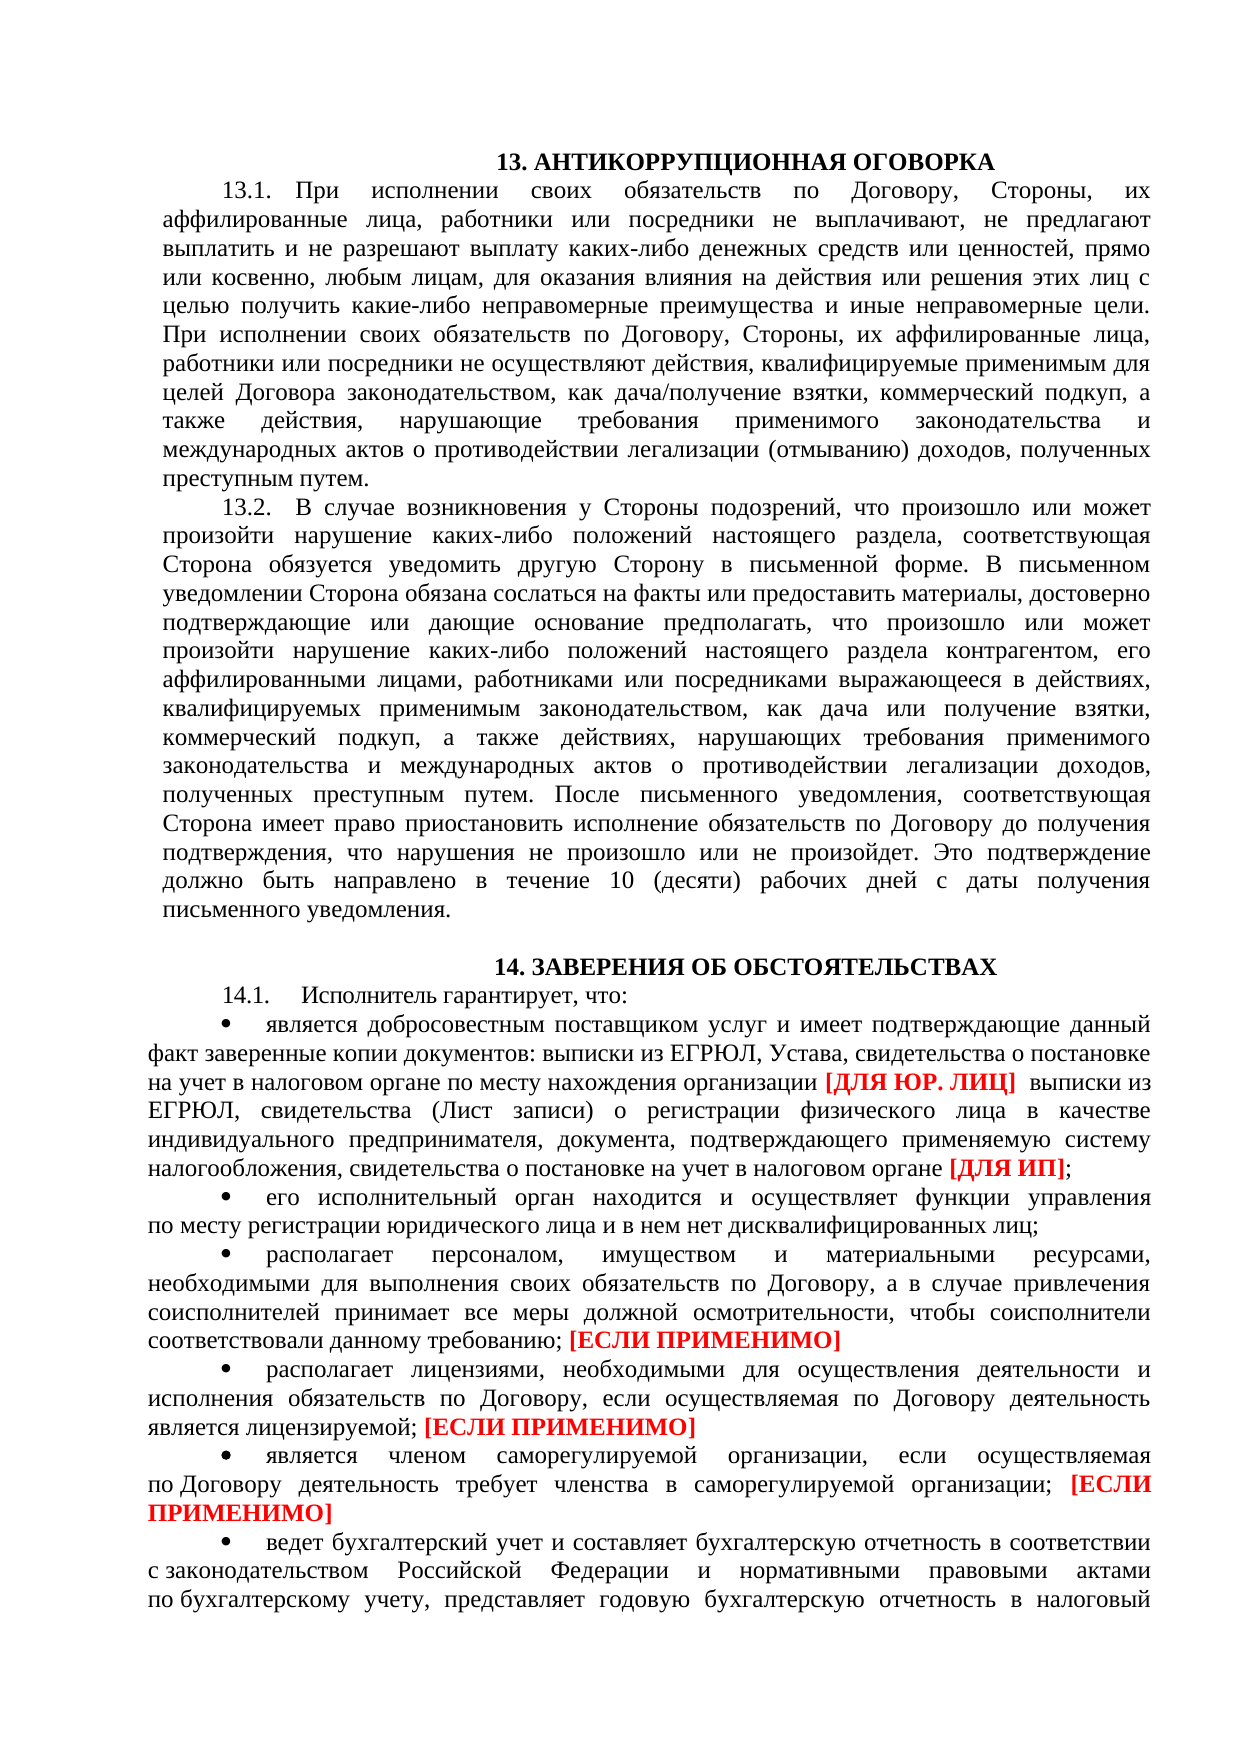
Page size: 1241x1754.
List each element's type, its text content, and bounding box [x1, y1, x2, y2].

list При исполнении своих обязательств по Договору, Стороны, их аффилированные лица, работники или посредники не выплачивают, не предлагают выплатить и не разрешают выплату каких-либо денежных средств или ценностей, прямо или косвенно, любым лицам, для оказания влияния на действия или решения этих лиц с целью получить какие-либо неправомерные преимущества и иные неправомерные цели. При исполнении своих обязательств по Договору, Стороны, их аффилированные лица, работники или посредники не осуществляют действия, квалифицируемые применимым для целей Договора законодательством, как дача/получение взятки, коммерческий подкуп, а также действия, нарушающие требования применимого законодательства и международных актов о противодействии легализации (отмыванию) доходов, полученных преступным путем. [162, 176, 1152, 492]
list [148, 1527, 1152, 1613]
list является членом саморегулируемой организации, если осуществляемая по Договору деятельность требует членства в саморегулируемой организации; [ЕСЛИ ПРИМЕНИМО] [148, 1441, 1152, 1527]
list является добросовестным поставщиком услуг и имеет подтверждающие данный факт заверенные копии документов: выписки из ЕГРЮЛ, Устава, свидетельства о постановке на учет в налоговом органе по месту нахождения организации [ДЛЯ ЮР. ЛИЦ] выписки из ЕГРЮЛ, свидетельства (Лист записи) о регистрации физического лица в качестве индивидуального предпринимателя, документа, подтверждающего применяемую систему налогообложения, свидетельства о постановке на учет в налоговом органе [ДЛЯ ИП]; [148, 1009, 1152, 1182]
list Исполнитель гарантирует, что: [148, 981, 1152, 1009]
list В случае возникновения у Стороны подозрений, что произошло или может произойти нарушение каких-либо положений настоящего раздела, соответствующая Сторона обязуется уведомить другую Сторону в письменной форме. В письменном уведомлении Сторона обязана сослаться на факты или предоставить материалы, достоверно подтверждающие или дающие основание предполагать, что произошло или может произойти нарушение каких-либо положений настоящего раздела контрагентом, его аффилированными лицами, работниками или посредниками выражающееся в действиях, квалифицируемых применимым законодательством, как дача или получение взятки, коммерческий подкуп, а также действиях, нарушающих требования применимого законодательства и международных актов о противодействии легализации доходов, полученных преступным путем. После письменного уведомления, соответствующая Сторона имеет право приостановить исполнение обязательств по Договору до получения подтверждения, что нарушения не произошло или не произойдет. Это подтверждение должно быть направлено в течение 10 (десяти) рабочих дней с даты получения письменного уведомления. [162, 492, 1152, 923]
list АНТИКОРРУПЦИОННАЯ ОГОВОРКА [340, 147, 1152, 176]
list располагает лицензиями, необходимыми для осуществления деятельности и исполнения обязательств по Договору, если осуществляемая по Договору деятельность является лицензируемой; [ЕСЛИ ПРИМЕНИМО] [148, 1354, 1152, 1441]
list его исполнительный орган находится и осуществляет функции управления по месту регистрации юридического лица и в нем нет дисквалифицированных лиц; [148, 1182, 1152, 1239]
list располагает персоналом, имуществом и материальными ресурсами, необходимыми для выполнения своих обязательств по Договору, а в случае привлечения соисполнителей принимает все меры должной осмотрительности, чтобы соисполнители соответствовали данному требованию; [ЕСЛИ ПРИМЕНИМО] [148, 1239, 1152, 1354]
list ЗАВЕРЕНИЯ ОБ ОБСТОЯТЕЛЬСТВАХ [340, 952, 1152, 981]
